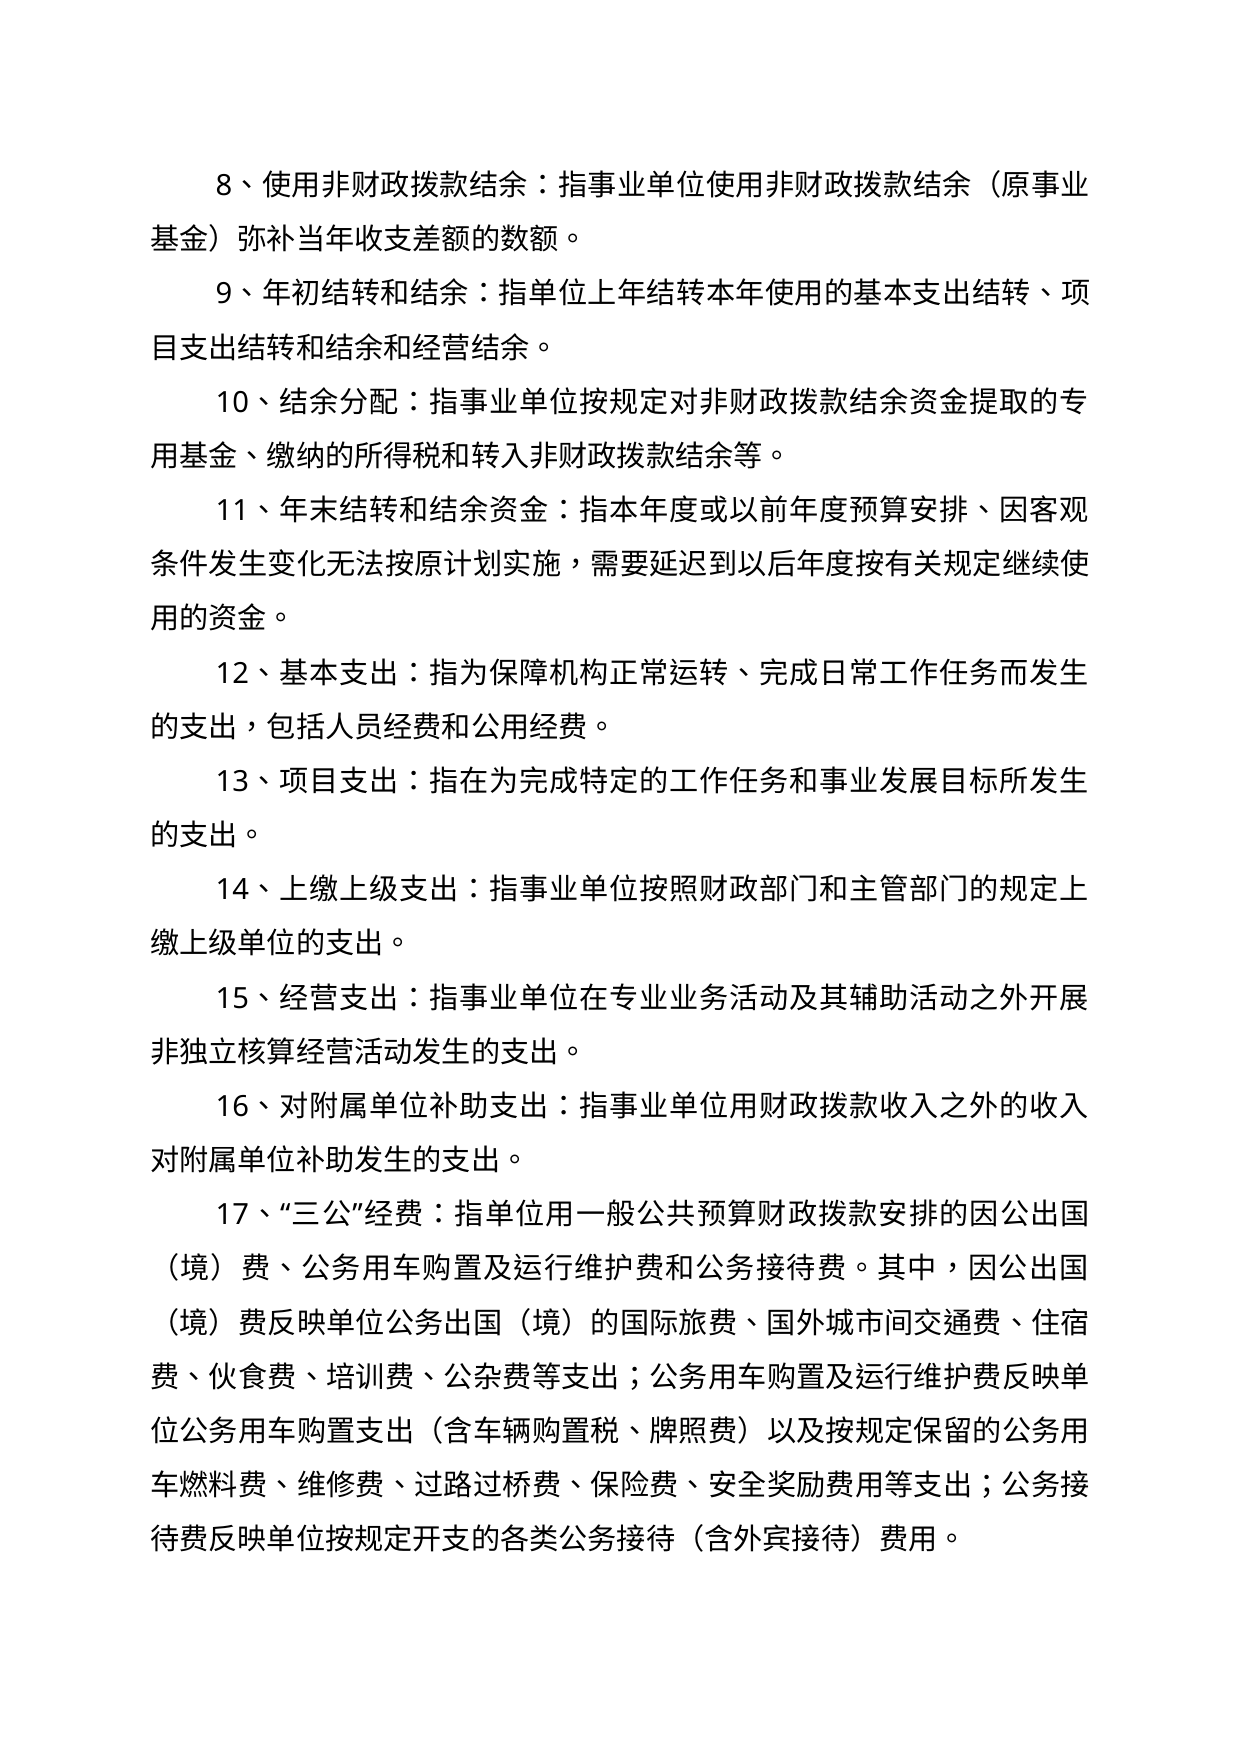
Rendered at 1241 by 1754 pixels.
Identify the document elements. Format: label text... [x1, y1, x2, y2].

text 15、经营支出：指事业单位在专业业务活动及其辅助活动之外开展非独立核算经营活动发生的支出。 [150, 962, 1090, 1071]
text 14、上缴上级支出：指事业单位按照财政部门和主管部门的规定上缴上级单位的支出。 [150, 854, 1090, 962]
text 9、年初结转和结余：指单位上年结转本年使用的基本支出结转、项目支出结转和结余和经营结余。 [150, 258, 1090, 367]
text 10、结余分配：指事业单位按规定对非财政拨款结余资金提取的专用基金、缴纳的所得税和转入非财政拨款结余等。 [150, 367, 1090, 475]
text 12、基本支出：指为保障机构正常运转、完成日常工作任务而发生的支出，包括人员经费和公用经费。 [150, 637, 1090, 746]
text 17、“三公”经费：指单位用一般公共预算财政拨款安排的因公出国（境）费、公务用车购置及运行维护费和公务接待费。其中，因公出国（境）费反映单位公务出国（境）的国际旅费、国外城市间交通费、住宿费、伙食费、培训费、公杂费等支出；公务用车购置及运行维护费反映单位公务用车购置支出（含车辆购置税、牌照费）以及按规定保留的公务用车燃料费、维修费、过路过桥费、保险费、安全奖励费用等支出；公务接待费反映单位按规定开支的各类公务接待（含外宾接待）费用。 [150, 1179, 1090, 1558]
text 8、使用非财政拨款结余：指事业单位使用非财政拨款结余（原事业基金）弥补当年收支差额的数额。 [150, 150, 1090, 258]
text 13、项目支出：指在为完成特定的工作任务和事业发展目标所发生的支出。 [150, 746, 1090, 854]
text 16、对附属单位补助支出：指事业单位用财政拨款收入之外的收入对附属单位补助发生的支出。 [150, 1071, 1090, 1179]
text 11、年末结转和结余资金：指本年度或以前年度预算安排、因客观条件发生变化无法按原计划实施，需要延迟到以后年度按有关规定继续使用的资金。 [150, 475, 1090, 637]
